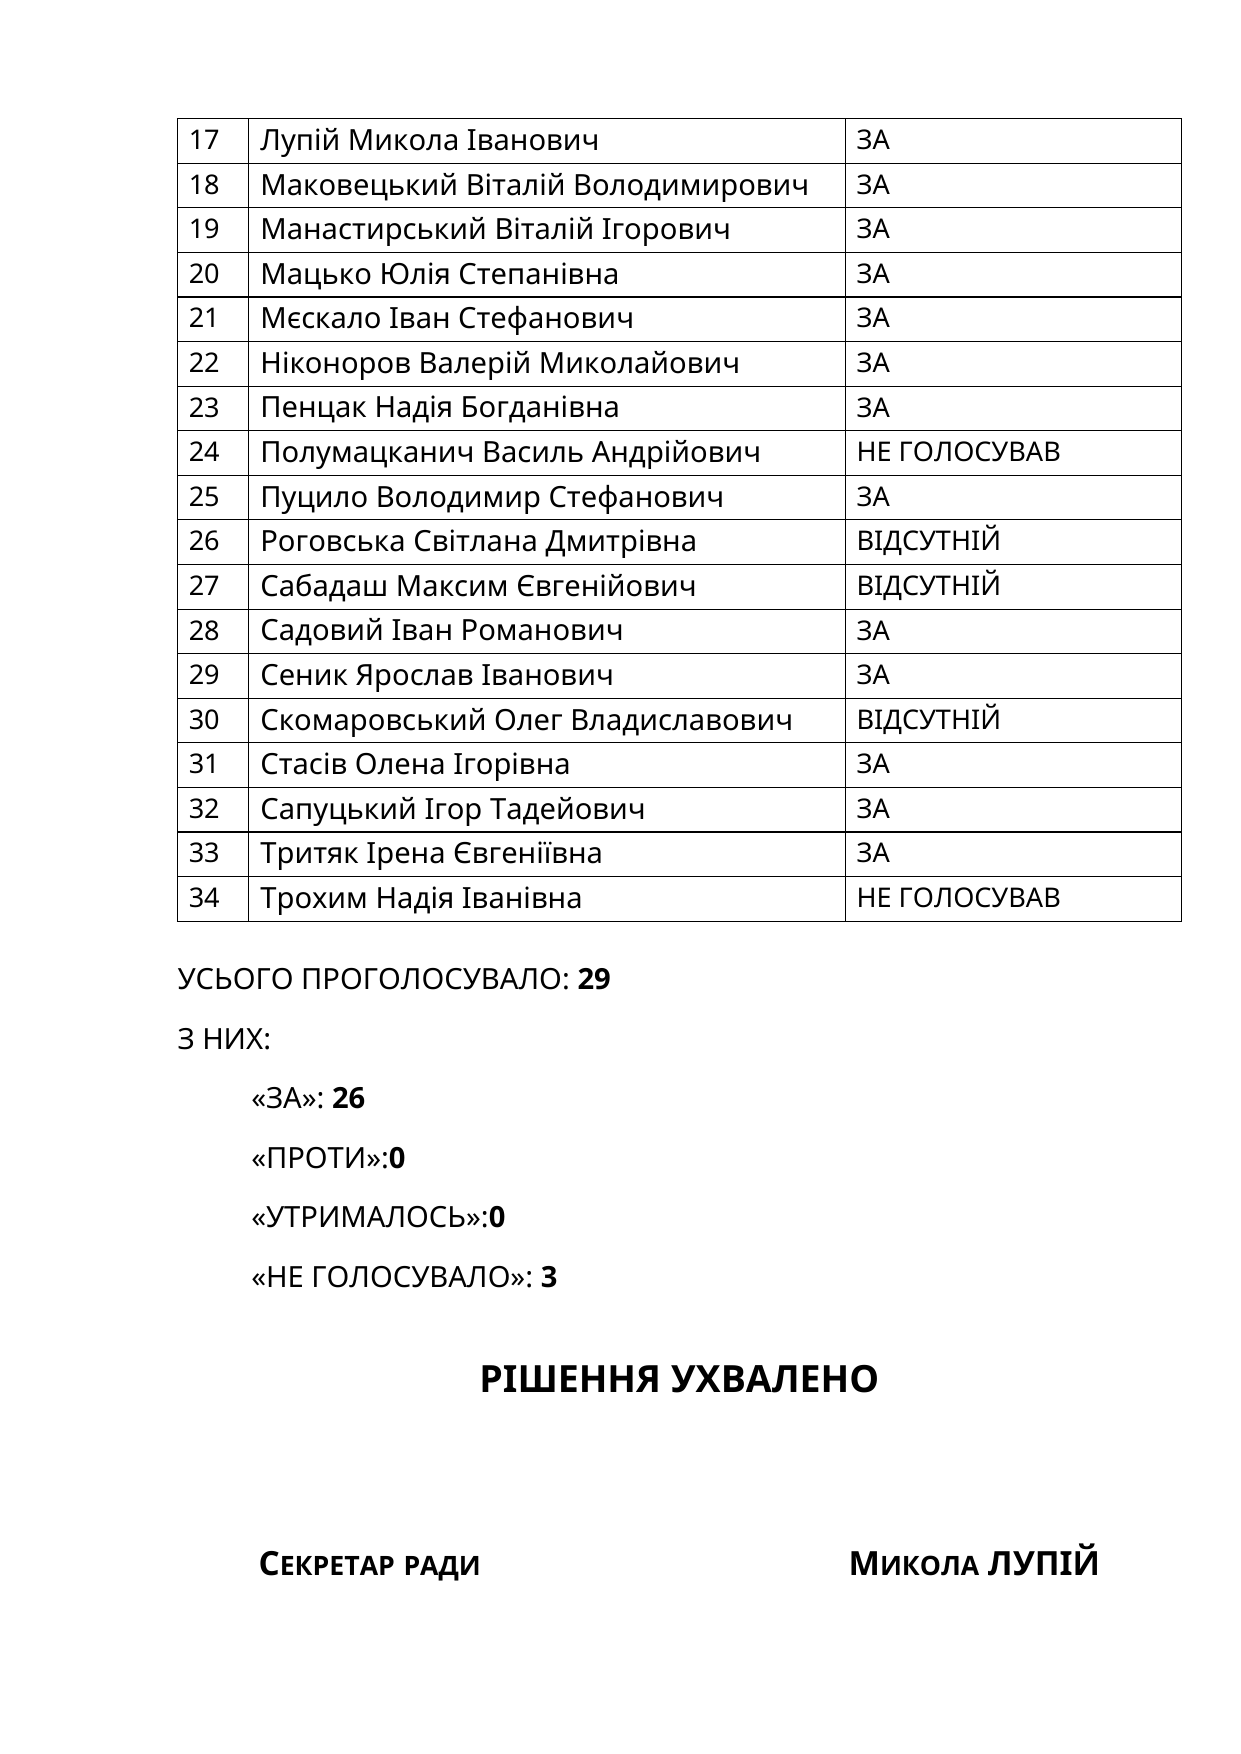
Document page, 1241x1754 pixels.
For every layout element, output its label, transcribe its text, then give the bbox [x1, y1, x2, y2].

table_cell НЕ ГОЛОСУВАВ [846, 431, 1181, 475]
table_cell 27 [178, 565, 248, 608]
table_cell ЗА [846, 788, 1181, 831]
table_cell 24 [178, 431, 248, 475]
table_cell ЗА [846, 298, 1181, 341]
table_cell Сабадаш Максим Євгенійович [249, 565, 845, 608]
table_cell ЗА [846, 164, 1181, 207]
table_cell Маковецький Віталій Володимирович [249, 164, 845, 207]
table_cell 22 [178, 342, 248, 386]
table_cell 25 [178, 476, 248, 519]
table_cell 21 [178, 298, 248, 341]
table_cell ВІДСУТНІЙ [846, 520, 1181, 564]
text РІШЕННЯ УХВАЛЕНО [177, 1352, 1181, 1403]
table_cell Пуцило Володимир Стефанович [249, 476, 845, 519]
table_cell 18 [178, 164, 248, 207]
table_cell Полумацканич Василь Андрійович [249, 431, 845, 475]
table_cell Мєскало Іван Стефанович [249, 298, 845, 341]
table_cell ВІДСУТНІЙ [846, 565, 1181, 608]
text «УТРИМАЛОСЬ»:0 [177, 1196, 1181, 1236]
table_cell 32 [178, 788, 248, 831]
table_cell Сапуцький Ігор Тадейович [249, 788, 845, 831]
table_cell ЗА [846, 654, 1181, 698]
text Усього проголосувало: 29 [177, 958, 1181, 998]
table_cell 20 [178, 253, 248, 296]
table_cell ЗА [846, 253, 1181, 296]
text «ПРОТИ»:0 [177, 1137, 1181, 1177]
table_cell Лупій Микола Іванович [249, 119, 845, 163]
table_cell Ніконоров Валерій Миколайович [249, 342, 845, 386]
table_cell 26 [178, 520, 248, 564]
table_cell ЗА [846, 119, 1181, 163]
table_cell Садовий Іван Романович [249, 610, 845, 653]
table_cell ЗА [846, 610, 1181, 653]
table_cell Мацько Юлія Степанівна [249, 253, 845, 296]
text Секретар ради Микола ЛУПІЙ [177, 1539, 1181, 1585]
table_cell Тритяк Ірена Євгеніївна [249, 833, 845, 876]
table_cell Роговська Світлана Дмитрівна [249, 520, 845, 564]
table_cell Пенцак Надія Богданівна [249, 387, 845, 430]
table_cell 29 [178, 654, 248, 698]
table_cell 33 [178, 833, 248, 876]
table_cell Манастирський Віталій Ігорович [249, 208, 845, 252]
table_cell ЗА [846, 833, 1181, 876]
text «ЗА»: 26 [177, 1077, 1181, 1117]
table_cell ЗА [846, 208, 1181, 252]
table_cell ВІДСУТНІЙ [846, 699, 1181, 742]
table_cell ЗА [846, 476, 1181, 519]
table_cell Сеник Ярослав Іванович [249, 654, 845, 698]
table_cell 19 [178, 208, 248, 252]
table_cell НЕ ГОЛОСУВАВ [846, 877, 1181, 921]
table_cell 34 [178, 877, 248, 921]
table_cell 30 [178, 699, 248, 742]
table_cell ЗА [846, 743, 1181, 787]
table_cell Скомаровський Олег Владиславович [249, 699, 845, 742]
table_cell Стасів Олена Ігорівна [249, 743, 845, 787]
table_cell ЗА [846, 387, 1181, 430]
table_cell ЗА [846, 342, 1181, 386]
table_cell 31 [178, 743, 248, 787]
table_cell 23 [178, 387, 248, 430]
table_cell Трохим Надія Іванівна [249, 877, 845, 921]
text «НЕ ГОЛОСУВАЛО»: 3 [177, 1256, 1181, 1296]
text З НИХ: [177, 1018, 1181, 1058]
table_cell 28 [178, 610, 248, 653]
table_cell 17 [178, 119, 248, 163]
